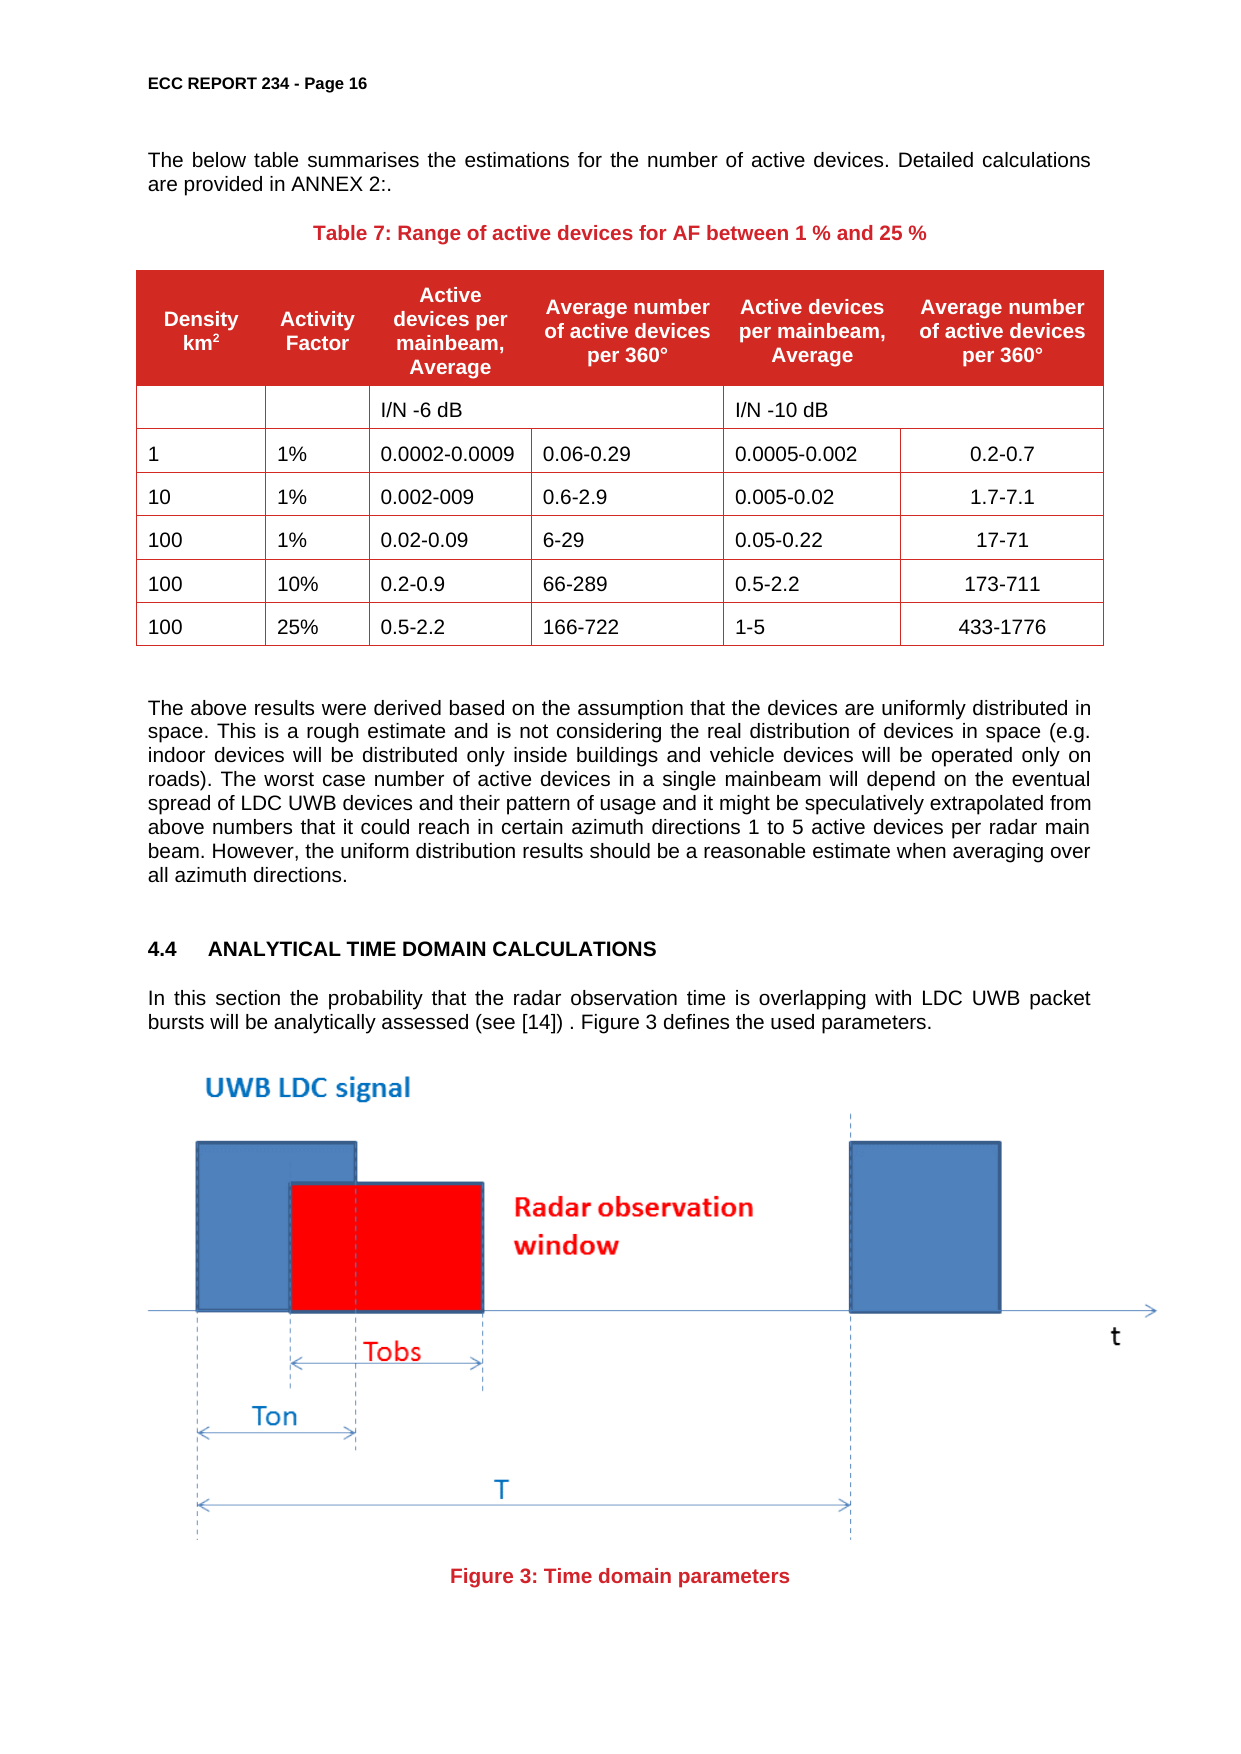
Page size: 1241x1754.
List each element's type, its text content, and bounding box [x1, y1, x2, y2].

text The below table summarises the estimations for the number of active devices. Detailed calculations are provided in ANNEX 2:. [148, 148, 1093, 196]
text Table 7: Range of active devices for AF between 1 % and 25 % [148, 221, 1093, 244]
table_cell 433-1776 [901, 603, 1103, 645]
table_header Activity Factor [266, 271, 369, 385]
table_cell 6-29 [532, 516, 723, 558]
table_cell 100 [137, 516, 265, 558]
table_cell 0.02-0.09 [370, 516, 531, 558]
table_header Average number of active devices per 360° [532, 271, 723, 385]
table_cell 1 [137, 429, 265, 472]
table_header Active devices per mainbeam, Average [724, 271, 900, 385]
table_cell 0.05-0.22 [724, 516, 900, 558]
table_cell 0.6-2.9 [532, 473, 723, 515]
table_header Active devices per mainbeam, Average [370, 271, 531, 385]
table_cell 1% [266, 429, 369, 472]
subtitle Analytical time domain calculations [148, 937, 1093, 961]
table_header Average number of active devices per 360° [901, 271, 1103, 385]
table_cell 0.005-0.02 [724, 473, 900, 515]
table_cell 25% [266, 603, 369, 645]
table_cell 0.002-009 [370, 473, 531, 515]
table_cell 166-722 [532, 603, 723, 645]
table_cell 66-289 [532, 560, 723, 602]
table_cell 0.0005-0.002 [724, 429, 900, 472]
picture [147, 1058, 1167, 1540]
text The above results were derived based on the assumption that the devices are uniformly distributed in space. This is a rough estimate and is not considering the real distribution of devices in space (e.g. indoor devices will be distributed only inside buildings and vehicle devices will be operated only on roads). The worst case number of active devices in a single mainbeam will depend on the eventual spread of LDC UWB devices and their pattern of usage and it might be speculatively extrapolated from above numbers that it could reach in certain azimuth directions 1 to 5 active devices per radar main beam. However, the uniform distribution results should be a reasonable estimate when averaging over all azimuth directions. [148, 695, 1093, 887]
table_cell 1% [266, 516, 369, 558]
table_cell 17-71 [901, 516, 1103, 558]
table_cell 1.7-7.1 [901, 473, 1103, 515]
table_cell 0.5-2.2 [370, 603, 531, 645]
table_cell 1-5 [724, 603, 900, 645]
table_cell 173-711 [901, 560, 1103, 602]
text In this section the probability that the radar observation time is overlapping with LDC UWB packet bursts will be analytically assessed (see [14]) . Figure 3 defines the used parameters. [148, 986, 1093, 1034]
table_cell 10% [266, 560, 369, 602]
table_cell I/N -10 dB [724, 386, 1103, 428]
table_cell [266, 386, 369, 428]
table_cell I/N -6 dB [370, 386, 723, 428]
table_cell 0.06-0.29 [532, 429, 723, 472]
table_cell 0.0002-0.0009 [370, 429, 531, 472]
text Figure 3: Time domain parameters [148, 1564, 1093, 1588]
table_cell 10 [137, 473, 265, 515]
table_cell [137, 386, 265, 428]
table_header Density km2 [137, 271, 265, 385]
table_cell 1% [266, 473, 369, 515]
table_cell 100 [137, 603, 265, 645]
table_cell 0.2-0.9 [370, 560, 531, 602]
table_cell 0.5-2.2 [724, 560, 900, 602]
table_cell 0.2-0.7 [901, 429, 1103, 472]
table_cell 100 [137, 560, 265, 602]
